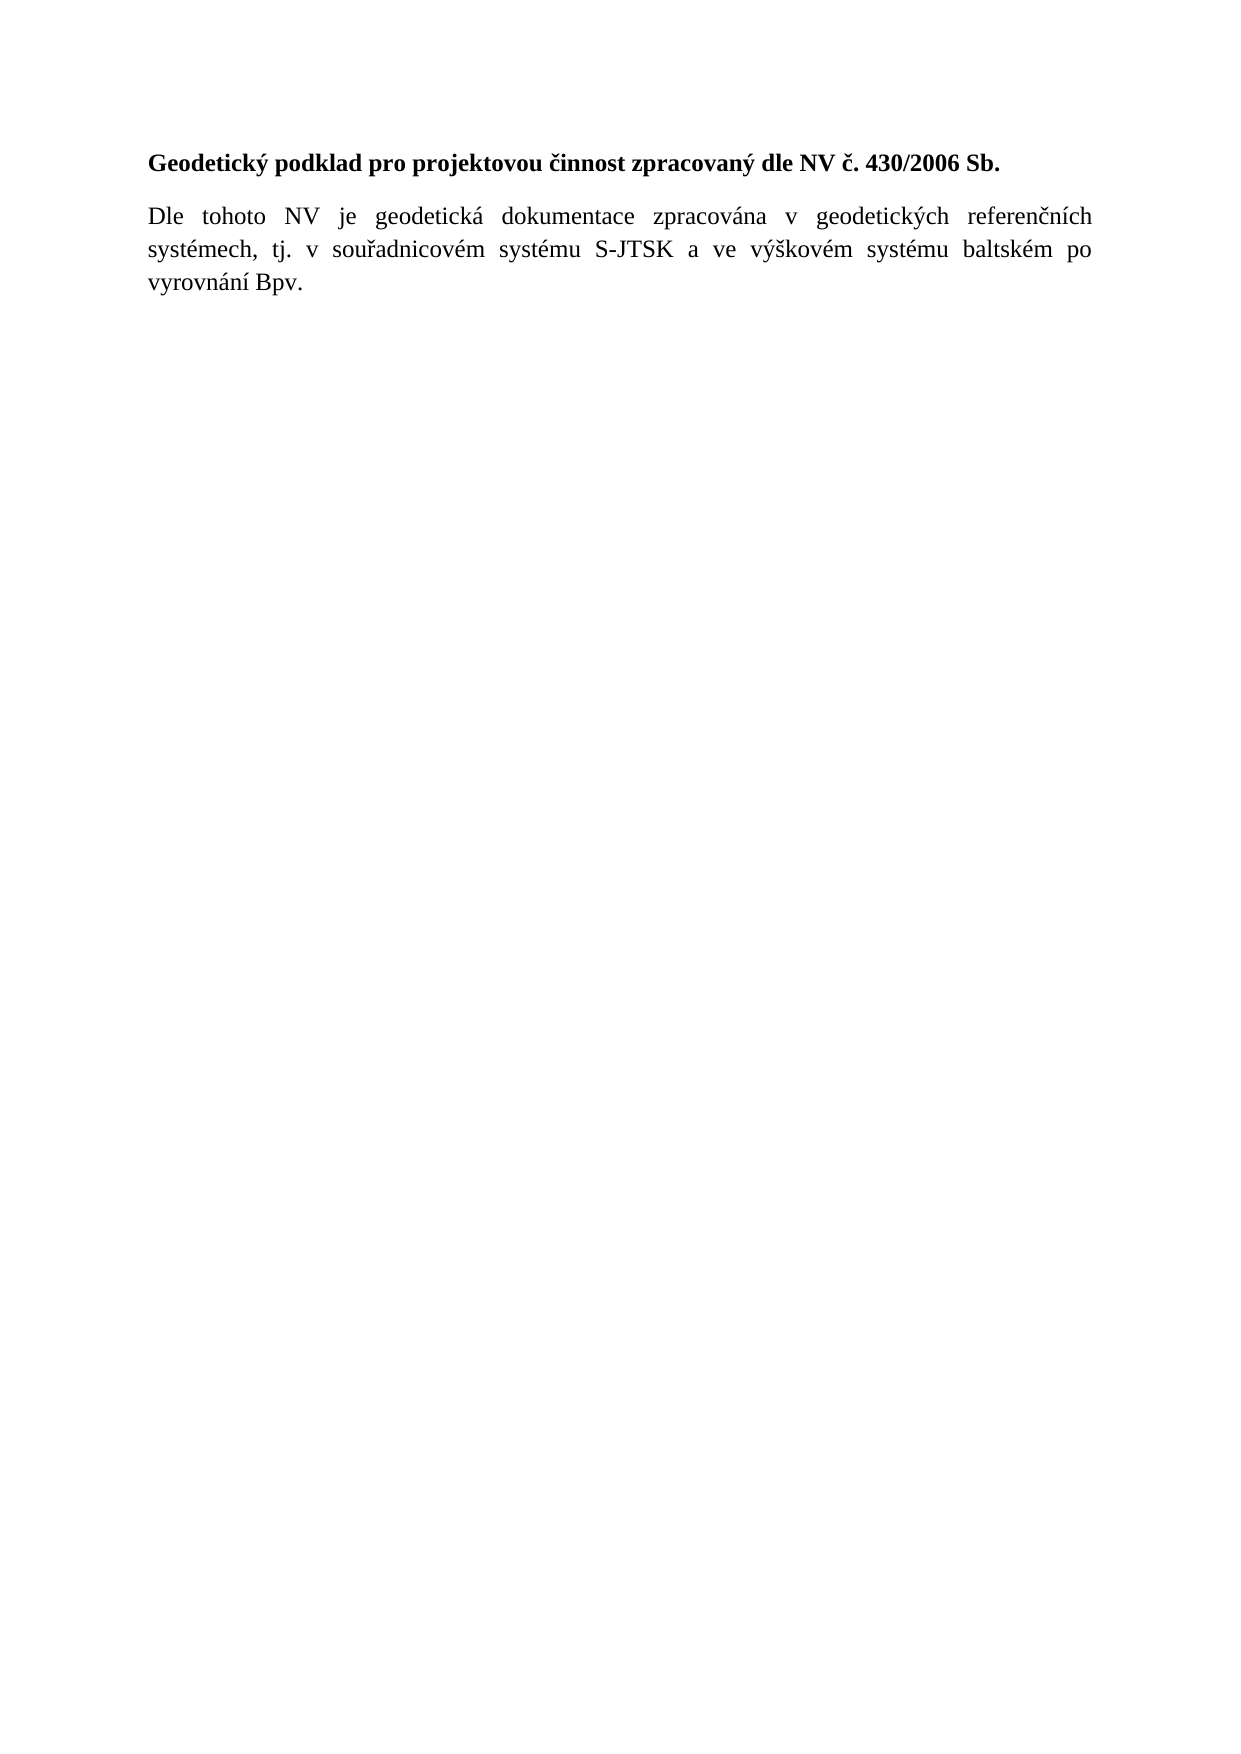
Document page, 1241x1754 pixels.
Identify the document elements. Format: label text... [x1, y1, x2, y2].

text Geodetický podklad pro projektovou činnost zpracovaný dle NV č. 430/2006 Sb. [148, 148, 1093, 176]
text Dle tohoto NV je geodetická dokumentace zpracována v geodetických referenčních systémech, tj. v souřadnicovém systému S-JTSK a ve výškovém systému baltském po vyrovnání Bpv. [148, 201, 1093, 296]
